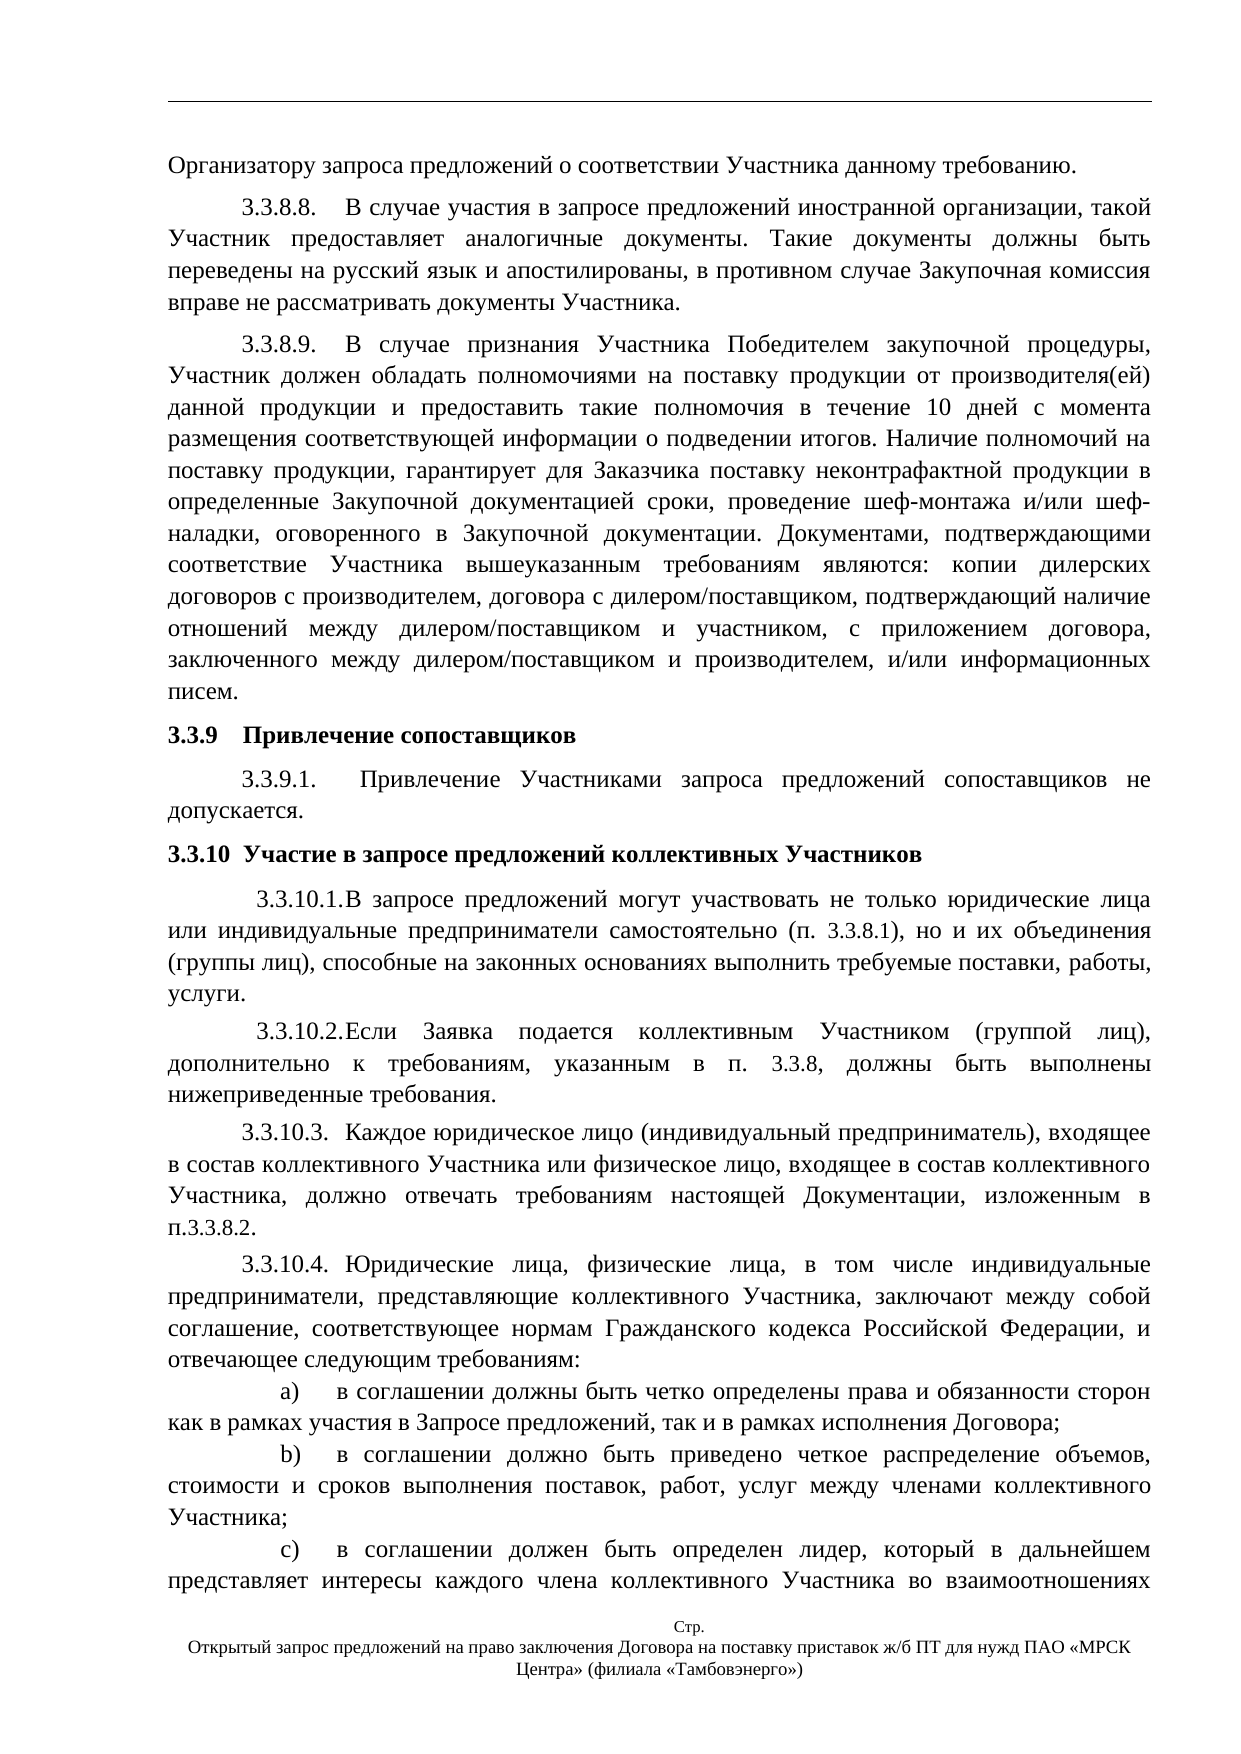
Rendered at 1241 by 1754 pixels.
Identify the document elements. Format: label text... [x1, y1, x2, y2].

list Юридические лица, физические лица, в том числе индивидуальные предприниматели, представляющие коллективного Участника, заключают между собой соглашение, соответствующее нормам Гражданского кодекса Российской Федерации, и отвечающее следующим требованиям: [168, 1249, 1152, 1373]
list В запросе предложений могут участвовать не только юридические лица или индивидуальные предприниматели самостоятельно (п. 3.3.8.1), но и их объединения (группы лиц), способные на законных основаниях выполнить требуемые поставки, работы, услуги. [168, 884, 1152, 1007]
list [168, 1534, 1152, 1594]
subtitle Привлечение сопоставщиков [168, 720, 1152, 749]
list Если Заявка подается коллективным Участником (группой лиц), дополнительно к требованиям, указанным в п. 3.3.8, должны быть выполнены нижеприведенные требования. [168, 1016, 1152, 1108]
list в соглашении должны быть четко определены права и обязанности сторон как в рамках участия в Запросе предложений, так и в рамках исполнения Договора; [168, 1376, 1152, 1436]
list Каждое юридическое лицо (индивидуальный предприниматель), входящее в состав коллективного Участника или физическое лицо, входящее в состав коллективного Участника, должно отвечать требованиям настоящей Документации, изложенным в п.3.3.8.2. [168, 1117, 1152, 1241]
list Привлечение Участниками запроса предложений сопоставщиков не допускается. [168, 764, 1152, 824]
list В случае участия в запросе предложений иностранной организации, такой Участник предоставляет аналогичные документы. Такие документы должны быть переведены на русский язык и апостилированы, в противном случае Закупочная комиссия вправе не рассматривать документы Участника. [168, 192, 1152, 315]
list в соглашении должно быть приведено четкое распределение объемов, стоимости и сроков выполнения поставок, работ, услуг между членами коллективного Участника; [168, 1439, 1152, 1531]
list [168, 150, 1152, 179]
list В случае признания Участника Победителем закупочной процедуры, Участник должен обладать полномочиями на поставку продукции от производителя(ей) данной продукции и предоставить такие полномочия в течение 10 дней с момента размещения соответствующей информации о подведении итогов. Наличие полномочий на поставку продукции, гарантирует для Заказчика поставку неконтрафактной продукции в определенные Закупочной документацией сроки, проведение шеф-монтажа и/или шеф-наладки, оговоренного в Закупочной документации. Документами, подтверждающими соответствие Участника вышеуказанным требованиям являются: копии дилерских договоров с производителем, договора с дилером/поставщиком, подтверждающий наличие отношений между дилером/поставщиком и участником, с приложением договора, заключенного между дилером/поставщиком и производителем, и/или информационных писем. [168, 329, 1152, 704]
subtitle Участие в запросе предложений коллективных Участников [168, 839, 1152, 868]
